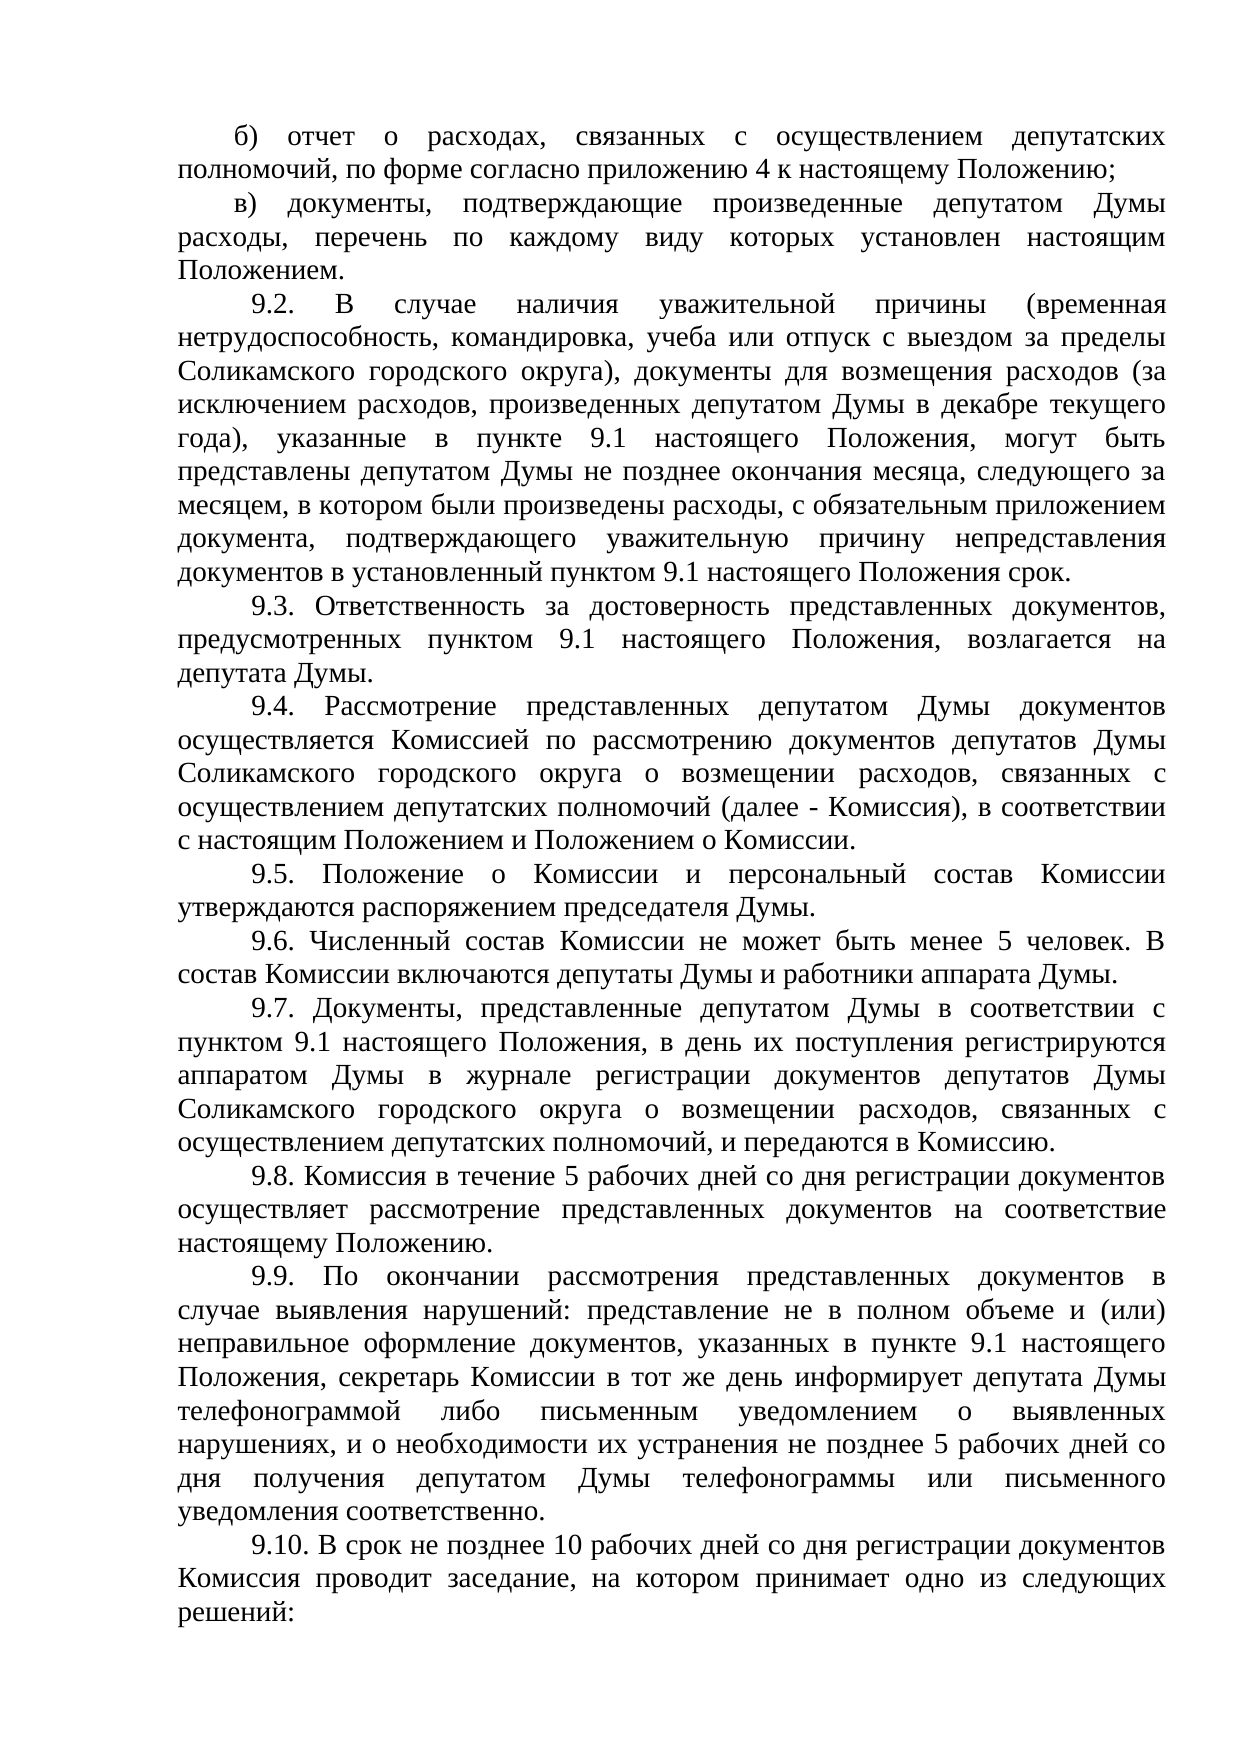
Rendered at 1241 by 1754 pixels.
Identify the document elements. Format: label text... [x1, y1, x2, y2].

text 9.6. Численный состав Комиссии не может быть менее 5 человек. В состав Комиссии включаются депутаты Думы и работники аппарата Думы. [177, 923, 1167, 990]
text 9.8. Комиссия в течение 5 рабочих дней со дня регистрации документов осуществляет рассмотрение представленных документов на соответствие настоящему Положению. [177, 1191, 1167, 1258]
text 9.10. В срок не позднее 10 рабочих дней со дня регистрации документов Комиссия проводит заседание, на котором принимает одно из следующих решений: [177, 1560, 1167, 1627]
text 9.2. В случае наличия уважительной причины (временная нетрудоспособность, командировка, учеба или отпуск с выездом за пределы Соликамского городского округа), документы для возмещения расходов (за исключением расходов, произведенных депутатом Думы в декабре текущего года), указанные в пункте 9.1 настоящего Положения, могут быть представлены депутатом Думы не позднее окончания месяца, следующего за месяцем, в котором были произведены расходы, с обязательным приложением документа, подтверждающего уважительную причину непредставления документов в установленный пунктом 9.1 настоящего Положения срок. [177, 487, 1167, 588]
text б) отчет о расходах, связанных с осуществлением депутатских полномочий, по форме согласно приложению 4 к настоящему Положению; [177, 118, 1167, 185]
text 9.9. По окончании рассмотрения представленных документов в случае выявления нарушений: представление не в полном объеме и (или) неправильное оформление документов, указанных в пункте 9.1 настоящего Положения, секретарь Комиссии в тот же день информирует депутата Думы телефонограммой либо письменным уведомлением о выявленных нарушениях, и о необходимости их устранения не позднее 5 рабочих дней со дня получения депутатом Думы телефонограммы или письменного уведомления соответственно. [177, 1292, 1167, 1527]
text 9.5. Положение о Комиссии и персональный состав Комиссии утверждаются распоряжением председателя Думы. [177, 856, 1167, 923]
text 9.2. В случае наличия уважительной причины (временная нетрудоспособность, командировка, учеба или отпуск с выездом за пределы Соликамского городского округа), документы для возмещения расходов (за исключением расходов, произведенных депутатом Думы в декабре текущего года), указанные в пункте 9.1 настоящего Положения, могут быть представлены депутатом Думы не позднее окончания месяца, следующего за месяцем, в котором были произведены расходы, с обязательным приложением документа, подтверждающего уважительную причину непредставления документов в установленный пунктом 9.1 настоящего Положения срок. [177, 286, 1167, 454]
text 9.7. Документы, представленные депутатом Думы в соответствии с пунктом 9.1 настоящего Положения, в день их поступления регистрируются аппаратом Думы в журнале регистрации документов депутатов Думы Соликамского городского округа о возмещении расходов, связанных с осуществлением депутатских полномочий, и передаются в Комиссию. [177, 990, 1167, 1158]
text 9.9. По окончании рассмотрения представленных документов в случае выявления нарушений: представление не в полном объеме и (или) неправильное оформление документов, указанных в пункте 9.1 настоящего Положения, секретарь Комиссии в тот же день информирует депутата Думы телефонограммой либо письменным уведомлением о выявленных нарушениях, и о необходимости их устранения не позднее 5 рабочих дней со дня получения депутатом Думы телефонограммы или письменного уведомления соответственно. [177, 1258, 1167, 1292]
text 9.3. Ответственность за достоверность представленных документов, предусмотренных пунктом 9.1 настоящего Положения, возлагается на депутата Думы. [177, 588, 1167, 688]
text в) документы, подтверждающие произведенные депутатом Думы расходы, перечень по каждому виду которых установлен настоящим Положением. [177, 185, 1167, 286]
text 9.4. Рассмотрение представленных депутатом Думы документов осуществляется Комиссией по рассмотрению документов депутатов Думы Соликамского городского округа о возмещении расходов, связанных с осуществлением депутатских полномочий (далее - Комиссия), в соответствии с настоящим Положением и Положением о Комиссии. [177, 688, 1167, 856]
